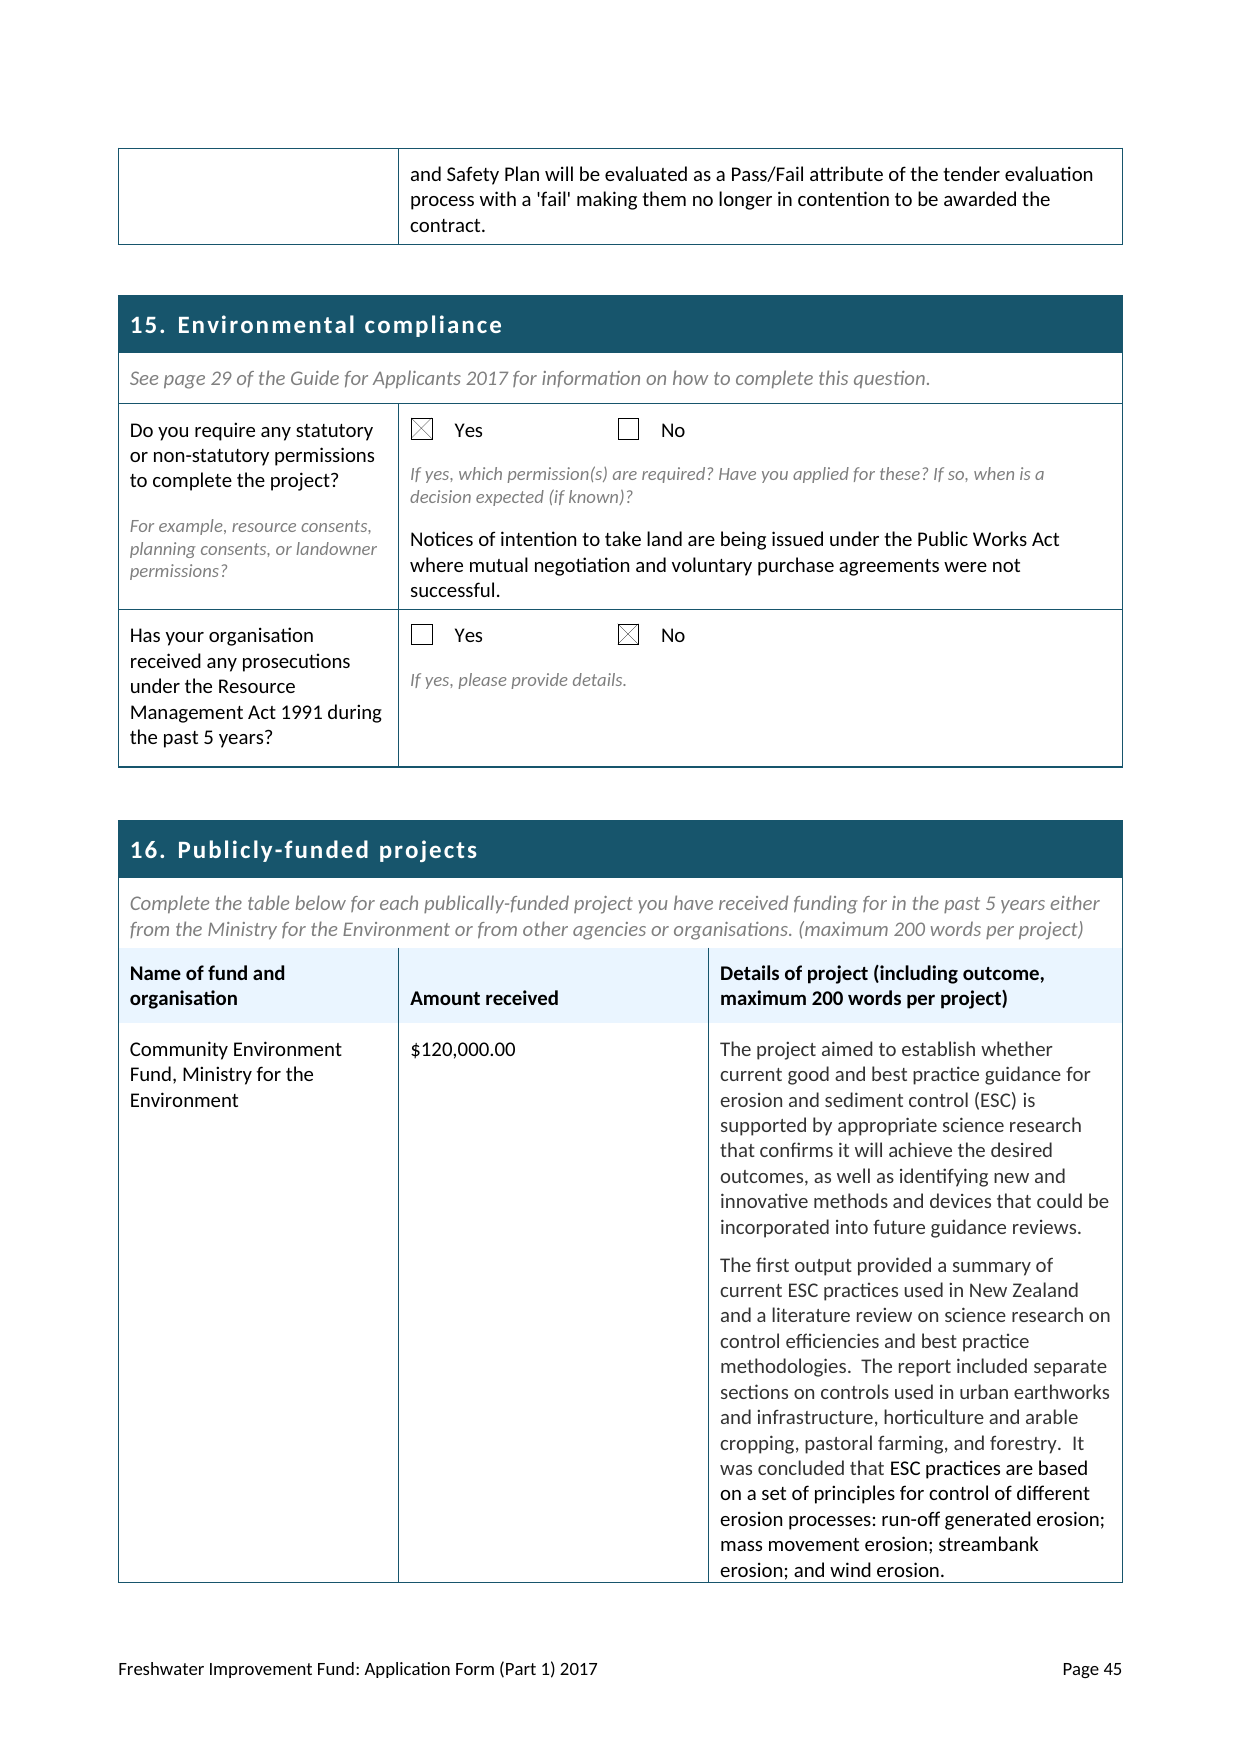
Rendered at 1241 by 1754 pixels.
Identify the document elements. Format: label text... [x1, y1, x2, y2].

table_cell No [650, 610, 1122, 654]
table_cell Complete the table below for each publically-funded project you have received funding for in the past 5 years either from the Ministry for the Environment or from other agencies or organisations. (maximum 200 words per project) [119, 878, 1122, 948]
table_cell Do you require any statutory or non-statutory permissions to complete the project? For example, resource consents, planning consents, or landowner permissions? [119, 404, 398, 609]
table_header Environmental compliance [119, 296, 1122, 352]
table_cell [399, 149, 1122, 244]
table_cell [399, 610, 443, 654]
table_cell Yes [443, 404, 605, 448]
table_cell If yes, which permission(s) are required? Have you applied for these? If so, when is a decision expected (if known)? Notices of intention to take land are being issued under the Public Works Act where mutual negotiation and voluntary purchase agreements were not successful. [399, 449, 1122, 609]
table_cell [399, 404, 443, 448]
table_cell No [650, 404, 1122, 448]
table_cell Amount received [399, 948, 708, 1023]
table_cell See page 29 of the Guide for Applicants 2017 for information on how to complete this question. [119, 353, 1122, 403]
table_header Publicly-funded projects [119, 821, 1122, 877]
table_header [709, 1024, 1122, 1582]
table_header $120,000.00 [399, 1024, 708, 1582]
table_cell Name of fund and organisation [119, 948, 398, 1023]
table_cell [605, 610, 649, 654]
table_cell [605, 404, 649, 448]
table_cell Has your organisation received any prosecutions under the Resource Management Act 1991 during the past 5 years? [119, 610, 398, 766]
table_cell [119, 149, 398, 244]
table_cell Yes [443, 610, 605, 654]
table_cell If yes, please provide details. [399, 654, 1122, 766]
table_cell Details of project (including outcome, maximum 200 words per project) [709, 948, 1122, 1023]
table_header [119, 1024, 398, 1582]
